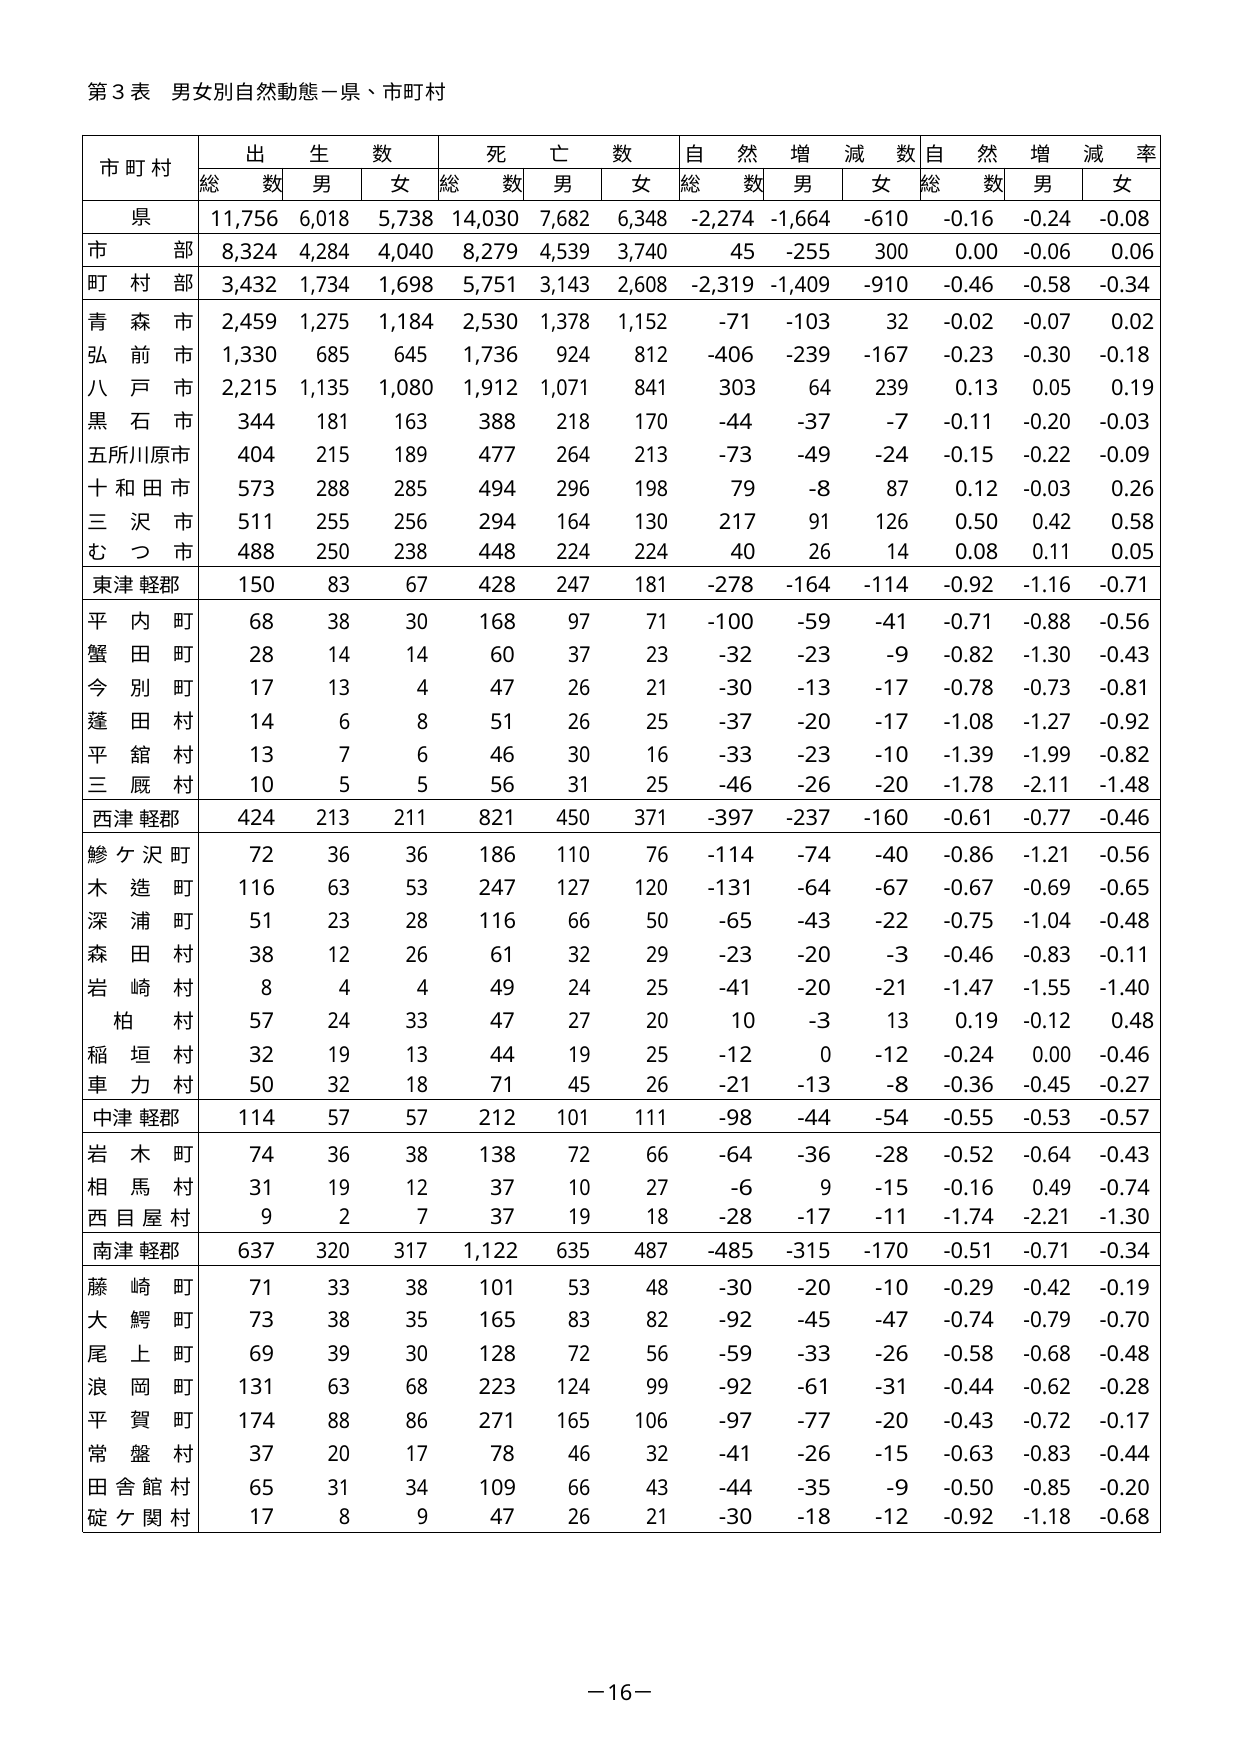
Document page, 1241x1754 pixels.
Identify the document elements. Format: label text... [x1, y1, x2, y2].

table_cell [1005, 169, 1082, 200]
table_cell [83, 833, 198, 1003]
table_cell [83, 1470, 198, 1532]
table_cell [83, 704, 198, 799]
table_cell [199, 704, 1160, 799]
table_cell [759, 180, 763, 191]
text －16－ [63, 1677, 1176, 1707]
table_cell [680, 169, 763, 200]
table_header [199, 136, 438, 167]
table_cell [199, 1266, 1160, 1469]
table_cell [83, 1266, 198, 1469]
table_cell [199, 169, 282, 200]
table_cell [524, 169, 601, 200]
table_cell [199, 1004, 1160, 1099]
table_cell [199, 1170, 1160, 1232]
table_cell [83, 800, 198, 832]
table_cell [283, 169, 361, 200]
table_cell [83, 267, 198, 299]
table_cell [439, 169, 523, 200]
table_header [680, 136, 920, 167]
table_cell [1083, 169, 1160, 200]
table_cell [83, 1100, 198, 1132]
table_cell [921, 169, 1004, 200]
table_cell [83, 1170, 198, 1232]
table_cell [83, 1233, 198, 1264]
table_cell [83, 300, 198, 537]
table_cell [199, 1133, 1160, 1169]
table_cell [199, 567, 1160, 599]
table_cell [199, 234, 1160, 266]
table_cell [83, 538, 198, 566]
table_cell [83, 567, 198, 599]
text 第３表 男女別自然動態－県、市町村 [87, 78, 1176, 105]
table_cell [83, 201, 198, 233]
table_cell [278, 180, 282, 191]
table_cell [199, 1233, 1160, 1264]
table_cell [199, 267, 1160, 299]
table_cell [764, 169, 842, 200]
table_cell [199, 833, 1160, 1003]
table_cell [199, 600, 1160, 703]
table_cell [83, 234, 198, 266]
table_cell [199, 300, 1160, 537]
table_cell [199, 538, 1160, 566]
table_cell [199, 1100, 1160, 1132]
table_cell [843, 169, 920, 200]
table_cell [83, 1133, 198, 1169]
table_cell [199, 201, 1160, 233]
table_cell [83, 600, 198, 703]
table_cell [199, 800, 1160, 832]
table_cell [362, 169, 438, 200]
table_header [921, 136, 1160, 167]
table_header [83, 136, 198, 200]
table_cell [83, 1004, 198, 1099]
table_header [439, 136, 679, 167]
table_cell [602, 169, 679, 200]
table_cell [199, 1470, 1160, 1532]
